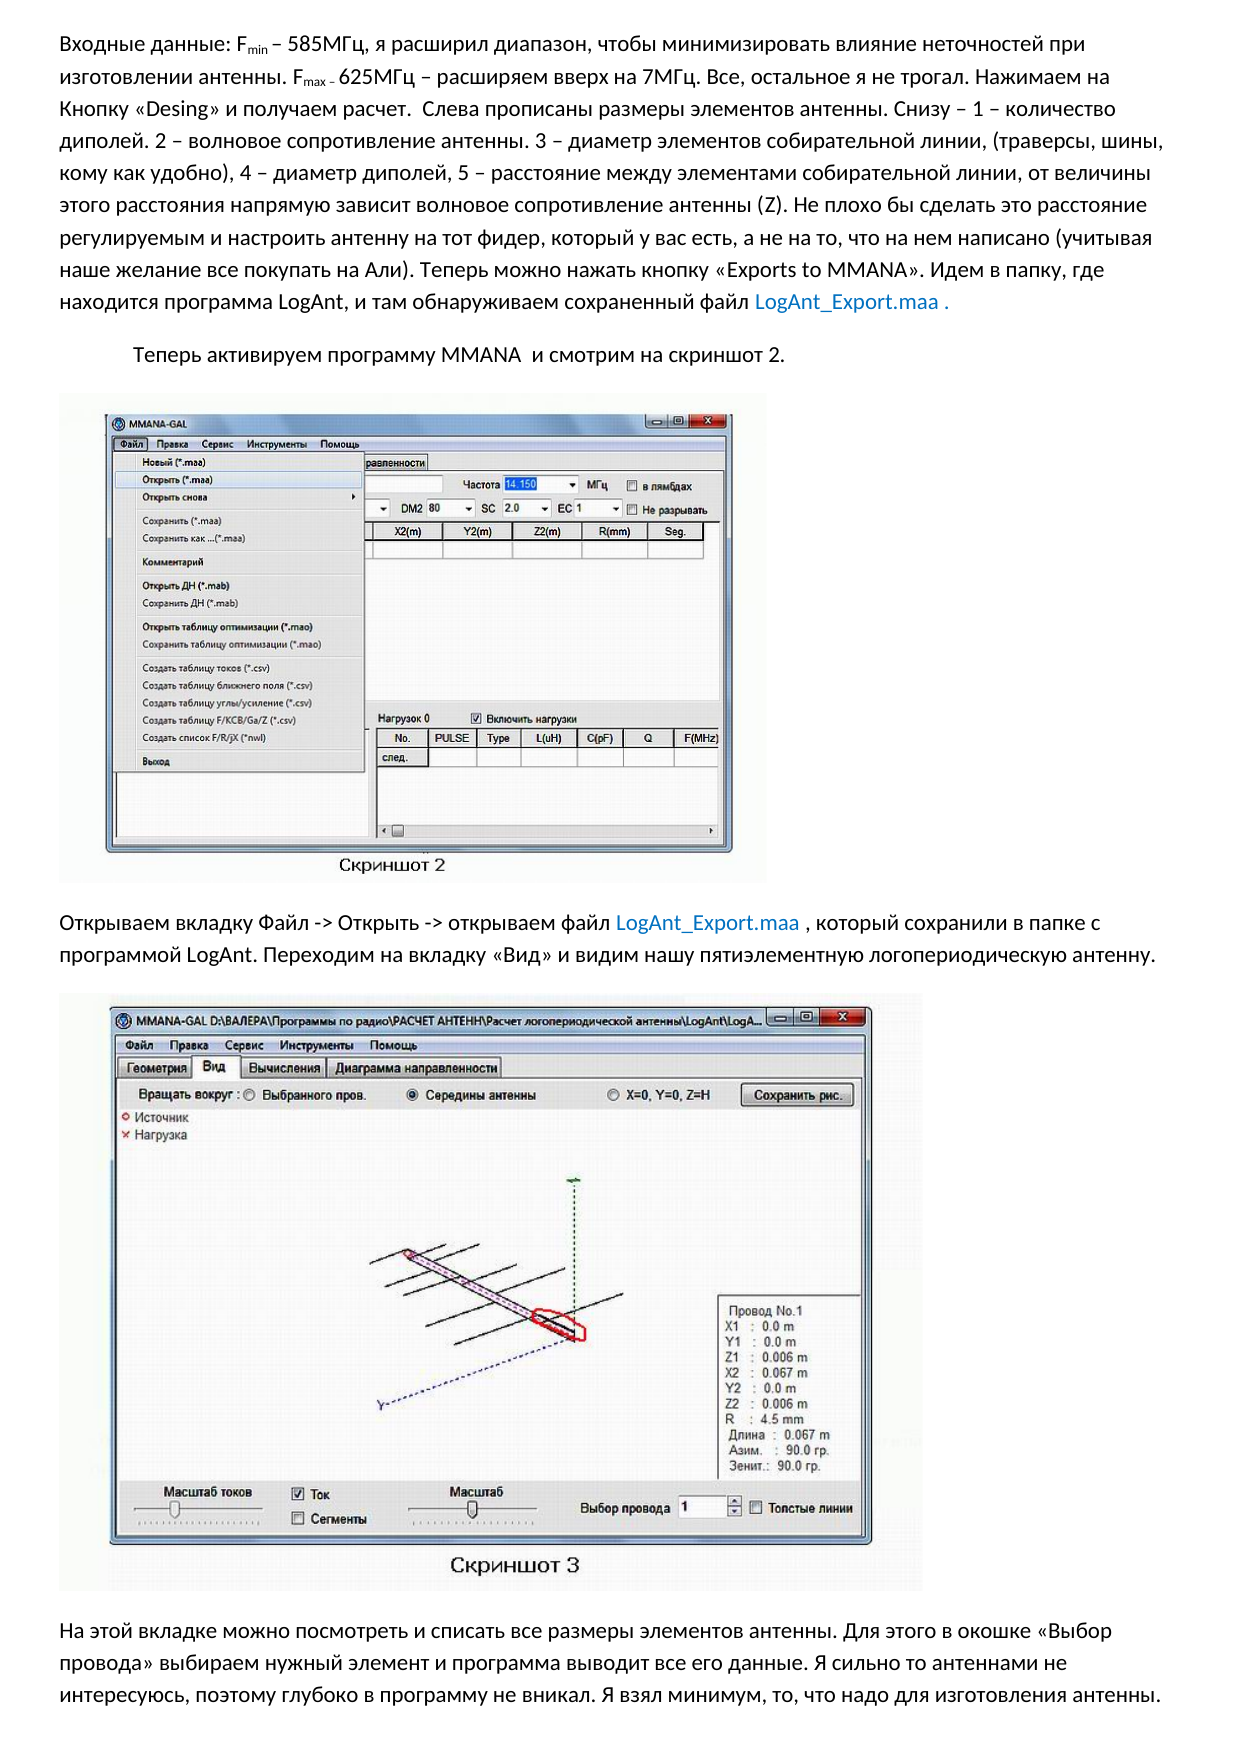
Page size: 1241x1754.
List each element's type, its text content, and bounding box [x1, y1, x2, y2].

text Открываем вкладку Файл -> Открыть -> открываем файл LogAnt_Export.maa , который сохранили в папке с программой LogAnt. Переходим на вкладку «Вид» и видим нашу пятиэлементную логопериодическую антенну. [59, 908, 1181, 968]
text Теперь активируем программу MMANA и смотрим на скриншот 2. [59, 340, 1181, 368]
picture [59, 393, 767, 883]
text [59, 1616, 1181, 1708]
picture [59, 993, 923, 1591]
text Входные данные: Fmin – 585МГц, я расширил диапазон, чтобы минимизировать влияние неточностей при изготовлении антенны. Fmax – 625МГц – расширяем вверх на 7МГц. Все, остальное я не трогал. Нажимаем на Кнопку «Desing» и получаем расчет. Слева прописаны размеры элементов антенны. Снизу – 1 – количество диполей. 2 – волновое сопротивление антенны. 3 – диаметр элементов собирательной линии, (траверсы, шины, кому как удобно), 4 – диаметр диполей, 5 – расстояние между элементами собирательной линии, от величины этого расстояния напрямую зависит волновое сопротивление антенны (Z). Не плохо бы сделать это расстояние регулируемым и настроить антенну на тот фидер, который у вас есть, а не на то, что на нем написано (учитывая наше желание все покупать на Али). Теперь можно нажать кнопку «Exports to MMANA». Идем в папку, где находится программа LogAnt, и там обнаруживаем сохраненный файл LogAnt_Export.maa . [59, 29, 1181, 315]
